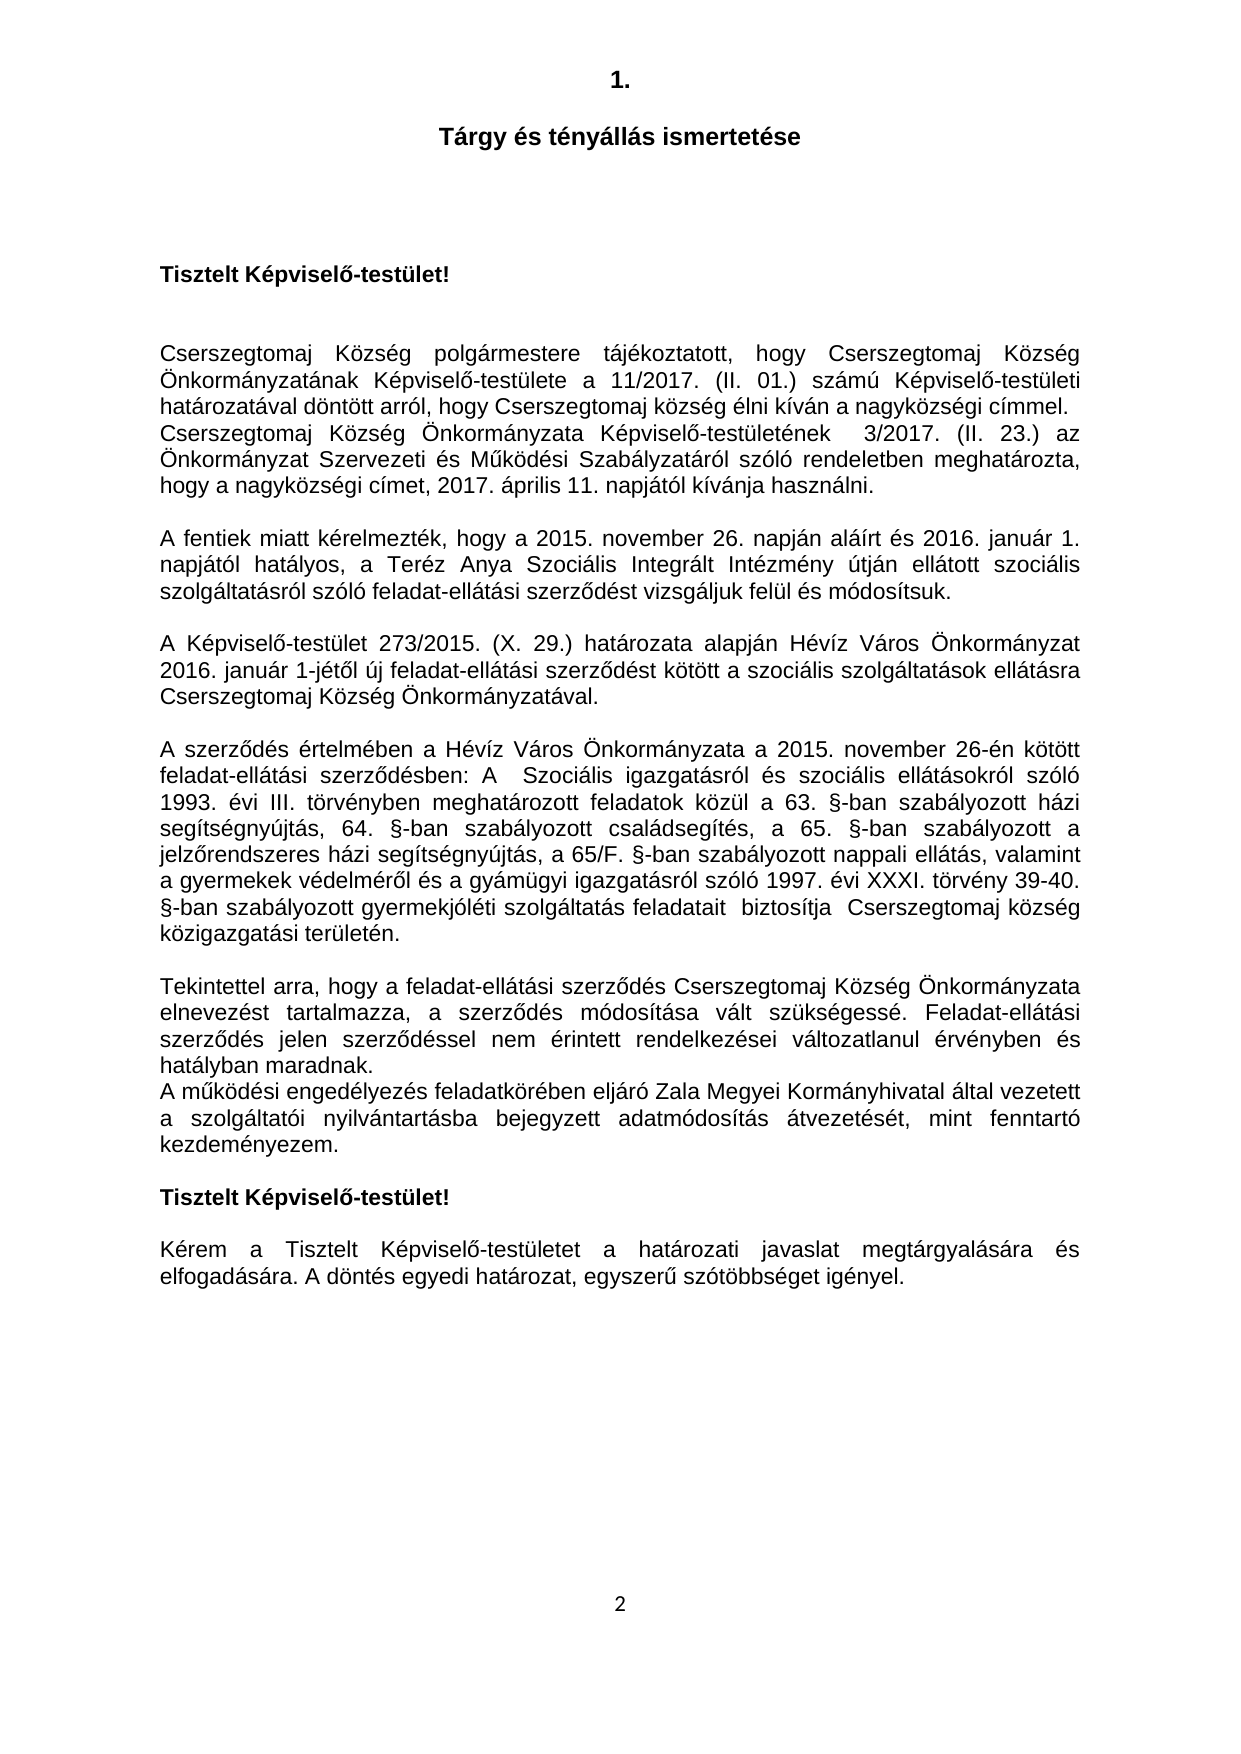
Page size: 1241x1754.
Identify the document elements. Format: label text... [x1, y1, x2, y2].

text Kérem a Tisztelt Képviselő-testületet a határozati javaslat megtárgyalására és elfogadására. A döntés egyedi határozat, egyszerű szótöbbséget igényel. [159, 1236, 1081, 1289]
list A működési engedélyezés feladatkörében eljáró Zala Megyei Kormányhivatal által vezetett a szolgáltatói nyilvántartásba bejegyzett adatmódosítás átvezetését, mint fenntartó kezdeményezem. [159, 1078, 1081, 1157]
text Cserszegtomaj Község Önkormányzata Képviselő-testületének 3/2017. (II. 23.) az Önkormányzat Szervezeti és Működési Szabályzatáról szóló rendeletben meghatározta, hogy a nagyközségi címet, 2017. április 11. napjától kívánja használni. [159, 419, 1081, 498]
text Tisztelt Képviselő-testület! [159, 261, 1081, 288]
text Cserszegtomaj Község polgármestere tájékoztatott, hogy Cserszegtomaj Község Önkormányzatának Képviselő-testülete a 11/2017. (II. 01.) számú Képviselő-testületi határozatával döntött arról, hogy Cserszegtomaj község élni kíván a nagyközségi címmel. [159, 340, 1081, 419]
list A szerződés értelmében a Hévíz Város Önkormányzata a 2015. november 26-én kötött feladat-ellátási szerződésben: A Szociális igazgatásról és szociális ellátásokról szóló 1993. évi III. törvényben meghatározott feladatok közül a 63. §-ban szabályozott házi segítségnyújtás, 64. §-ban szabályozott családsegítés, a 65. §-ban szabályozott a jelzőrendszeres házi segítségnyújtás, a 65/F. §-ban szabályozott nappali ellátás, valamint a gyermekek védelméről és a gyámügyi igazgatásról szóló 1997. évi XXXI. törvény 39-40. §-ban szabályozott gyermekjóléti szolgáltatás feladatait biztosítja Cserszegtomaj község közigazgatási területén. [159, 736, 1081, 947]
list Tekintettel arra, hogy a feladat-ellátási szerződés Cserszegtomaj Község Önkormányzata elnevezést tartalmazza, a szerződés módosítása vált szükségessé. Feladat-ellátási szerződés jelen szerződéssel nem érintett rendelkezései változatlanul érvényben és hatályban maradnak. [159, 973, 1081, 1078]
text 1. [159, 65, 1081, 94]
text Tisztelt Képviselő-testület! [159, 1184, 1081, 1210]
text Tárgy és tényállás ismertetése [159, 122, 1081, 151]
text A Képviselő-testület 273/2015. (X. 29.) határozata alapján Hévíz Város Önkormányzat 2016. január 1-jétől új feladat-ellátási szerződést kötött a szociális szolgáltatások ellátásra Cserszegtomaj Község Önkormányzatával. [159, 630, 1081, 709]
text A fentiek miatt kérelmezték, hogy a 2015. november 26. napján aláírt és 2016. január 1. napjától hatályos, a Teréz Anya Szociális Integrált Intézmény útján ellátott szociális szolgáltatásról szóló feladat-ellátási szerződést vizsgáljuk felül és módosítsuk. [159, 525, 1081, 604]
